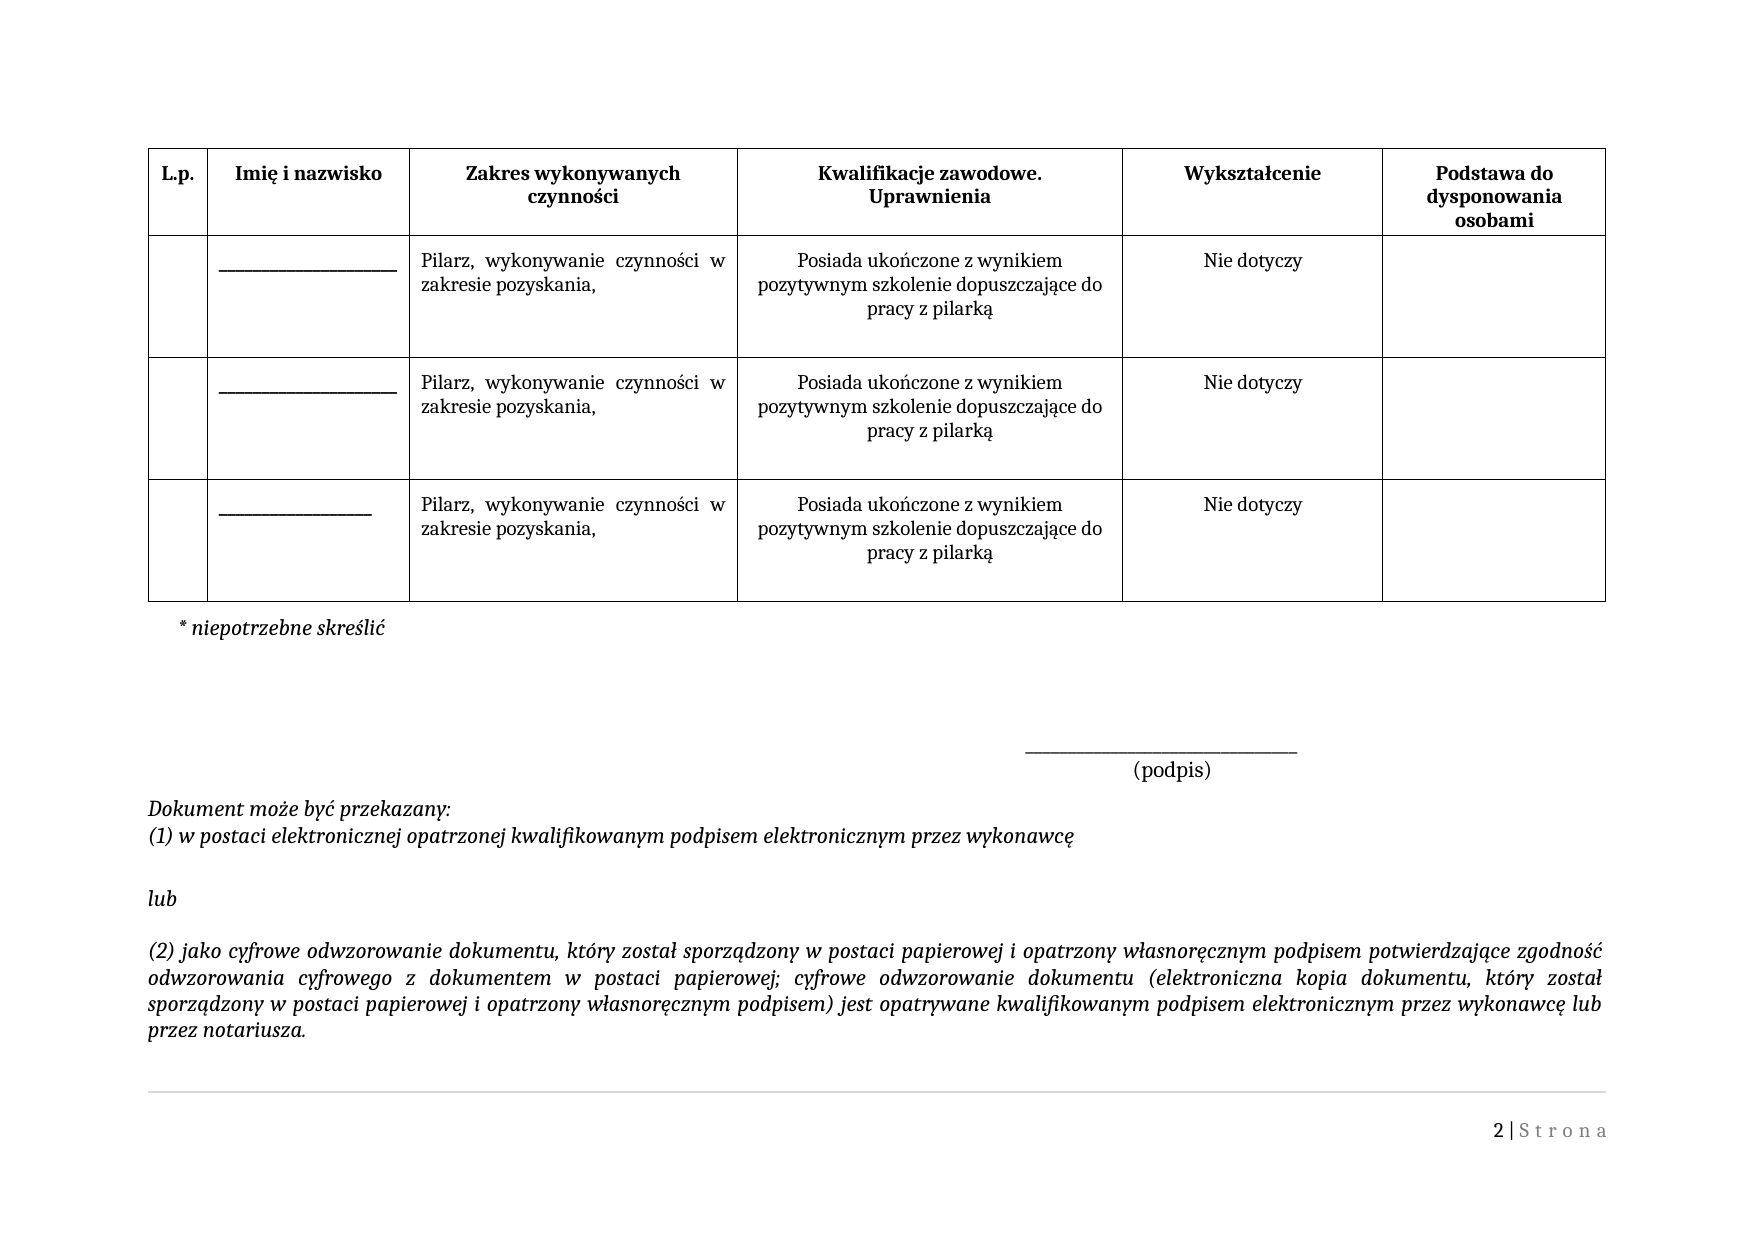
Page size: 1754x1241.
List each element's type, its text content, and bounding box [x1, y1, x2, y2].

table_cell Posiada ukończone z wynikiem pozytywnym szkolenie dopuszczające do pracy z pilarką [738, 358, 1122, 479]
table_cell [1383, 358, 1605, 479]
table_cell Pilarz, wykonywanie czynności w zakresie pozyskania, [410, 236, 737, 357]
table_cell [149, 358, 207, 479]
table_cell Nie dotyczy [1123, 358, 1382, 479]
table_cell Pilarz, wykonywanie czynności w zakresie pozyskania, [410, 480, 737, 601]
table_cell Posiada ukończone z wynikiem pozytywnym szkolenie dopuszczające do pracy z pilarką [738, 480, 1122, 601]
table_cell Posiada ukończone z wynikiem pozytywnym szkolenie dopuszczające do pracy z pilarką [738, 236, 1122, 357]
table_header L.p. [149, 149, 207, 235]
table_header Zakres wykonywanych czynności [410, 149, 737, 235]
table_header Wykształcenie [1123, 149, 1382, 235]
table_cell Nie dotyczy [1123, 236, 1382, 357]
text ________________________________ (podpis) [738, 731, 1606, 784]
table_header Imię i nazwisko [208, 149, 409, 235]
table_cell [149, 480, 207, 601]
table_cell [1383, 236, 1605, 357]
table_cell [149, 236, 207, 357]
table_cell Pilarz, wykonywanie czynności w zakresie pozyskania, [410, 358, 737, 479]
text * niepotrzebne skreślić [177, 614, 1606, 641]
table_cell [1383, 480, 1605, 601]
table_cell _____________________ [208, 236, 409, 357]
table_header Podstawa do dysponowania osobami [1383, 149, 1605, 235]
table_cell __________________ [208, 480, 409, 601]
text Dokument może być przekazany: (1) w postaci elektronicznej opatrzonej kwalifikowanym podpisem elektronicznym przez wykonawcę [148, 796, 1606, 873]
table_cell _____________________ [208, 358, 409, 479]
table_header Kwalifikacje zawodowe. Uprawnienia [738, 149, 1122, 235]
text lub (2) jako cyfrowe odwzorowanie dokumentu, który został sporządzony w postaci papierowej i opatrzony własnoręcznym podpisem potwierdzające zgodność odwzorowania cyfrowego z dokumentem w postaci papierowej; cyfrowe odwzorowanie dokumentu (elektroniczna kopia dokumentu, który został sporządzony w postaci papierowej i opatrzony własnoręcznym podpisem) jest opatrywane kwalifikowanym podpisem elektronicznym przez wykonawcę lub przez notariusza. [148, 885, 1606, 1043]
table_cell Nie dotyczy [1123, 480, 1382, 601]
